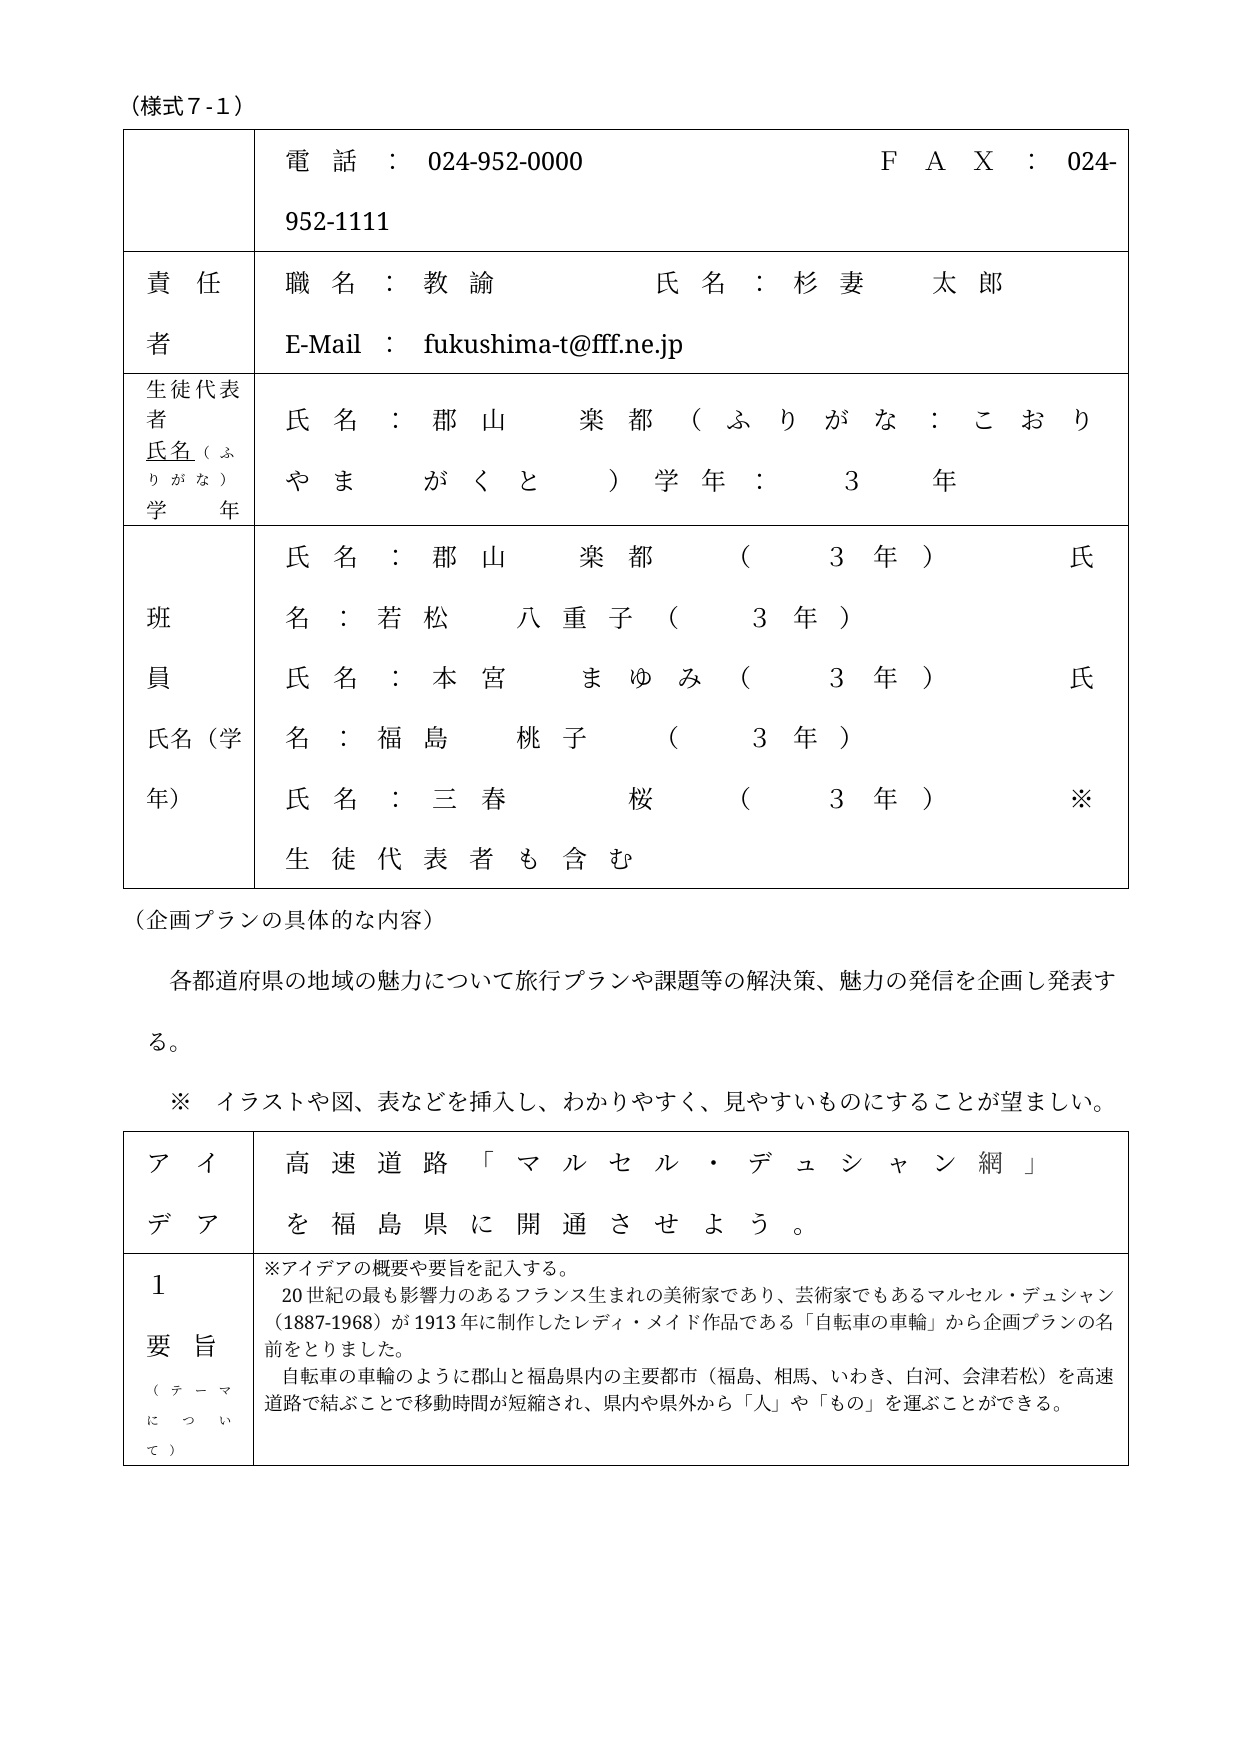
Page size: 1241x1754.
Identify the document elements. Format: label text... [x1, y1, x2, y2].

text ※ イラストや図、表などを挿入し、わかりやすく、見やすいものにすることが望ましい。 [123, 1070, 1117, 1131]
table_header 高速道路「マルセル・デュシャン網」を福島県に開通させよう。 [254, 1132, 1128, 1253]
table_cell 職名：教諭 氏名：杉妻 太郎 E-Mail：fukushima-t@fff.ne.jp [255, 252, 1128, 372]
text （企画プランの具体的な内容） [123, 889, 1117, 949]
table_cell 責任者 [124, 252, 254, 372]
table_cell ※アイデアの概要や要旨を記入する。 20世紀の最も影響力のあるフランス生まれの美術家であり、芸術家でもあるマルセル・デュシャン（1887-1968）が1913年に制作したレディ・メイド作品である「自転車の車輪」から企画プランの名前をとりました。 自転車の車輪のように郡山と福島県内の主要都市（福島、相馬、いわき、白河、会津若松）を高速道路で結ぶことで移動時間が短縮され、県内や県外から「人」や「もの」を運ぶことができる。 [254, 1254, 1128, 1465]
text 各都道府県の地域の魅力について旅行プランや課題等の解決策、魅力の発信を企画し発表する。 [123, 949, 1117, 1070]
table_header アイデア [124, 1132, 253, 1253]
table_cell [255, 130, 1128, 251]
table_cell 班 員 氏名（学年） [124, 526, 254, 888]
table_cell 氏名：郡山 楽都 （ ３年） 氏名：若松 八重子（ ３年） 氏名：本宮 まゆみ（ ３年） 氏名：福島 桃子 （ ３年） 氏名：三春 桜 （ ３年） ※生徒代表者も含む [255, 526, 1128, 888]
table_cell １ 要旨 （テーマについて） [124, 1254, 253, 1465]
table_cell 生徒代表者 氏名（ふりがな） 学年 [124, 374, 254, 524]
table_cell 氏名：郡山 楽都（ふりがな：こおりやま がくと ）学年： ３ 年 [255, 374, 1128, 524]
table_cell 住所 [124, 130, 254, 251]
